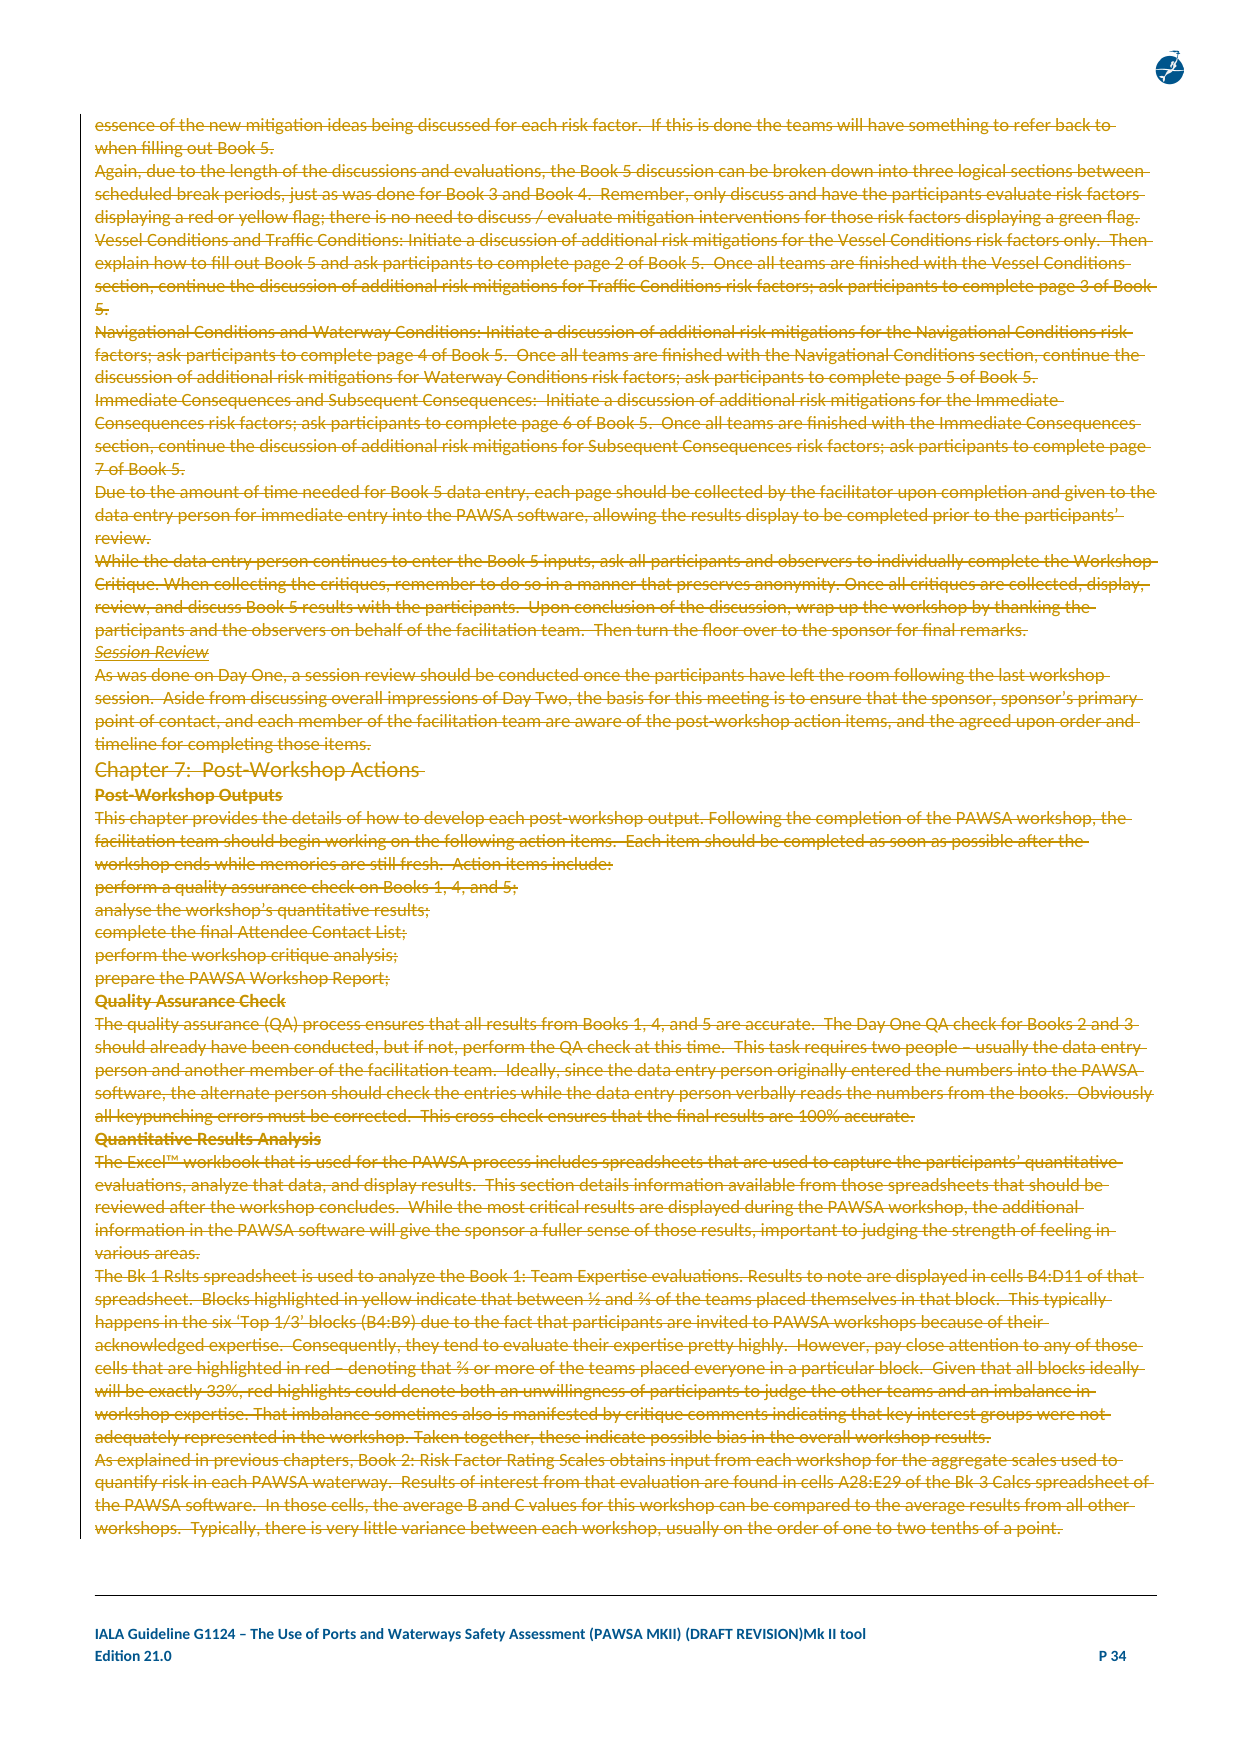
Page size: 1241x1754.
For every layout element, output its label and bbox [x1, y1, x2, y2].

picture [1124, 0, 1241, 119]
